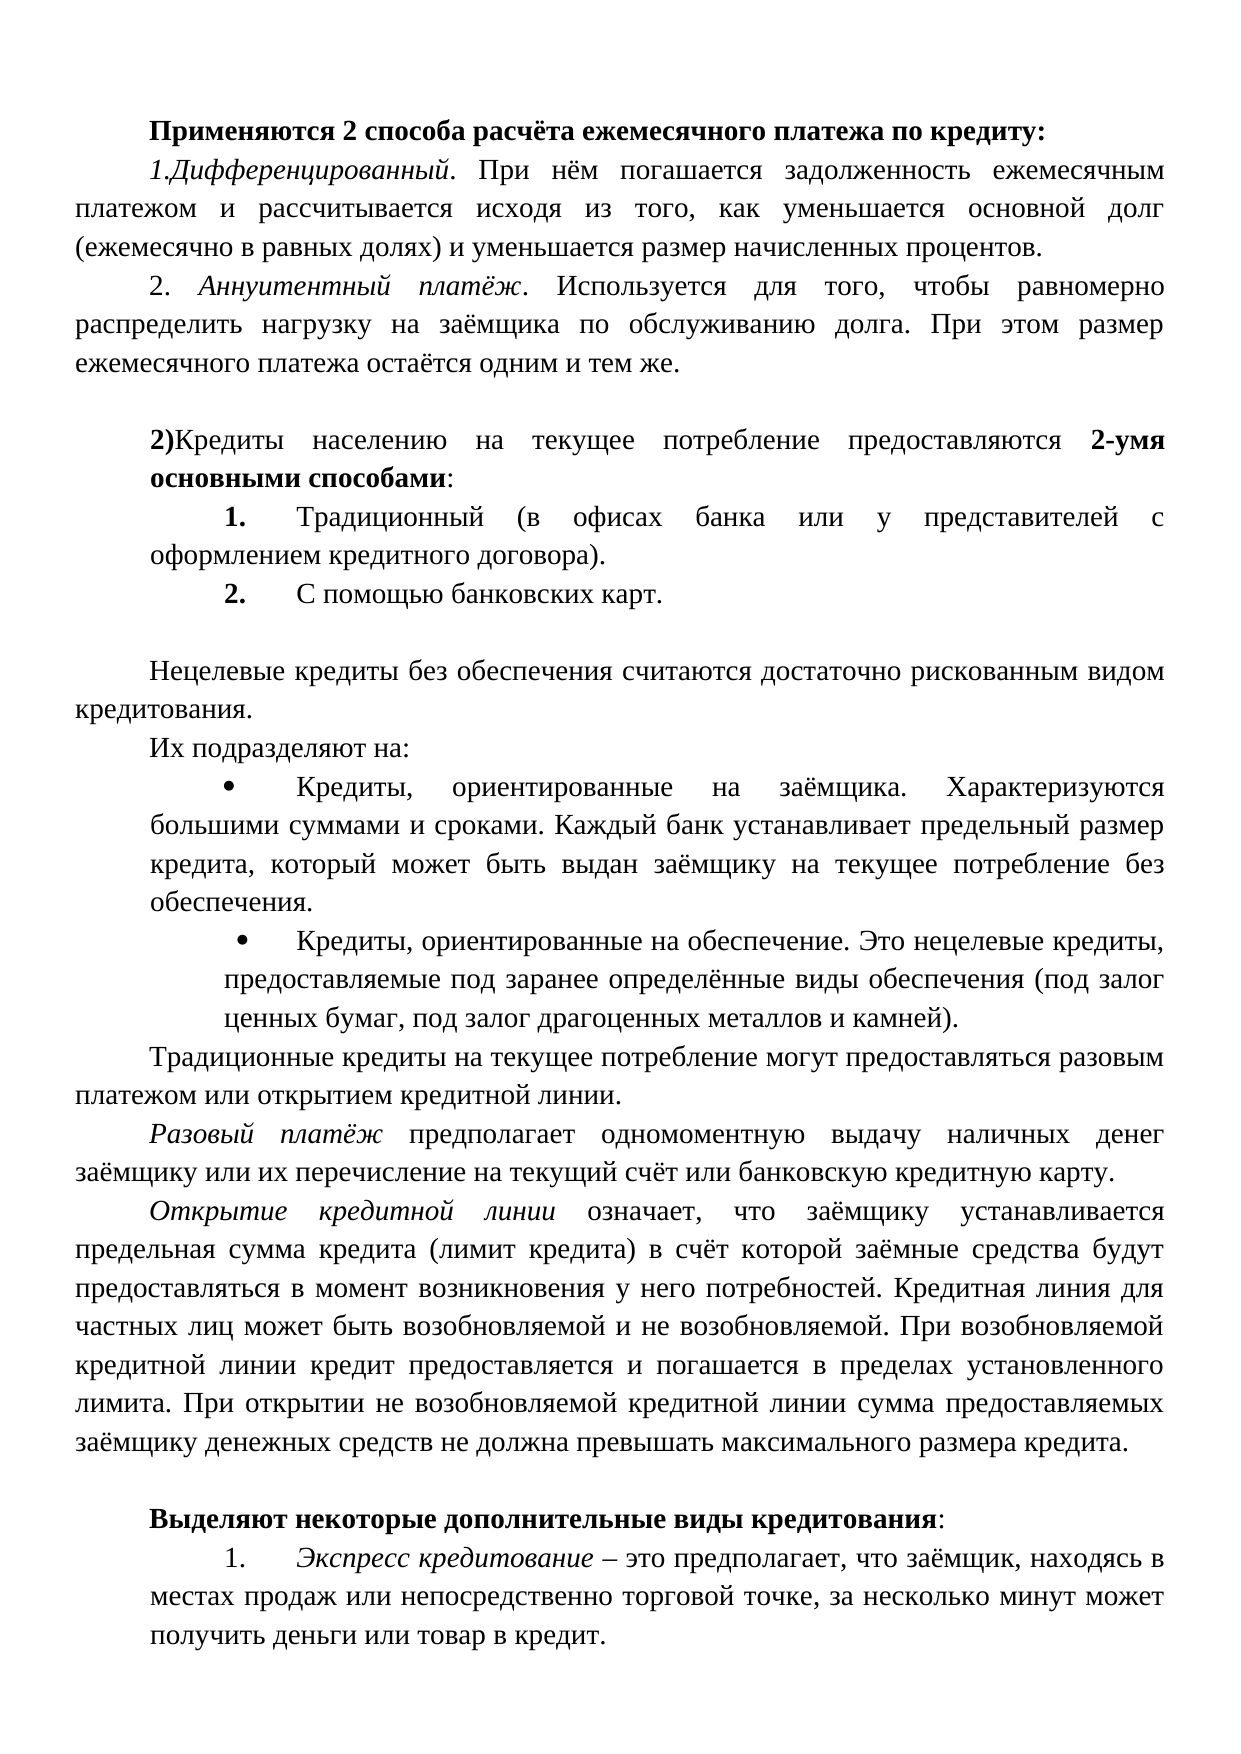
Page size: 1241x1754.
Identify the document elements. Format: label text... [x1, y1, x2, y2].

list Кредиты, ориентированные на заёмщика. Характеризуются большими суммами и сроками. Каждый банк устанавливает предельный размер кредита, который может быть выдан заёмщику на текущее потребление без обеспечения. [150, 769, 1165, 918]
text 2. Аннуитентный платёж. Используется для того, чтобы равномерно распределить нагрузку на заёмщика по обслуживанию долга. При этом размер ежемесячного платежа остаётся одним и тем же. [75, 268, 1165, 378]
text Применяются 2 способа расчёта ежемесячного платежа по кредиту: [75, 113, 1165, 147]
text Их подразделяют на: [75, 730, 1165, 764]
text Нецелевые кредиты без обеспечения считаются достаточно рискованным видом кредитования. [75, 653, 1165, 725]
list Кредиты, ориентированные на обеспечение. Это нецелевые кредиты, предоставляемые под заранее определённые виды обеспечения (под залог ценных бумаг, под залог драгоценных металлов и камней). [224, 923, 1165, 1034]
text 1.Дифференцированный. При нём погашается задолженность ежемесячным платежом и рассчитывается исходя из того, как уменьшается основной долг (ежемесячно в равных долях) и уменьшается размер начисленных процентов. [75, 152, 1165, 263]
text Открытие кредитной линии означает, что заёмщику устанавливается предельная сумма кредита (лимит кредита) в счёт которой заёмные средства будут предоставляться в момент возникновения у него потребностей. Кредитная линия для частных лиц может быть возобновляемой и не возобновляемой. При возобновляемой кредитной линии кредит предоставляется и погашается в пределах установленного лимита. При открытии не возобновляемой кредитной линии сумма предоставляемых заёмщику денежных средств не должна превышать максимального размера кредита. [75, 1193, 1165, 1458]
list Традиционный (в офисах банка или у представителей с оформлением кредитного договора). [150, 499, 1165, 571]
list С помощью банковских карт. [150, 576, 1165, 609]
text Традиционные кредиты на текущее потребление могут предоставляться разовым платежом или открытием кредитной линии. [75, 1039, 1165, 1111]
text Разовый платёж предполагает одномоментную выдачу наличных денег заёмщику или их перечисление на текущий счёт или банковскую кредитную карту. [75, 1116, 1165, 1188]
text 2)Кредиты населению на текущее потребление предоставляются 2-умя основными способами: [150, 422, 1165, 494]
list Экспресс кредитование – это предполагает, что заёмщик, находясь в местах продаж или непосредственно торговой точке, за несколько минут может получить деньги или товар в кредит. [150, 1540, 1165, 1650]
text Выделяют некоторые дополнительные виды кредитования: [75, 1501, 1165, 1535]
